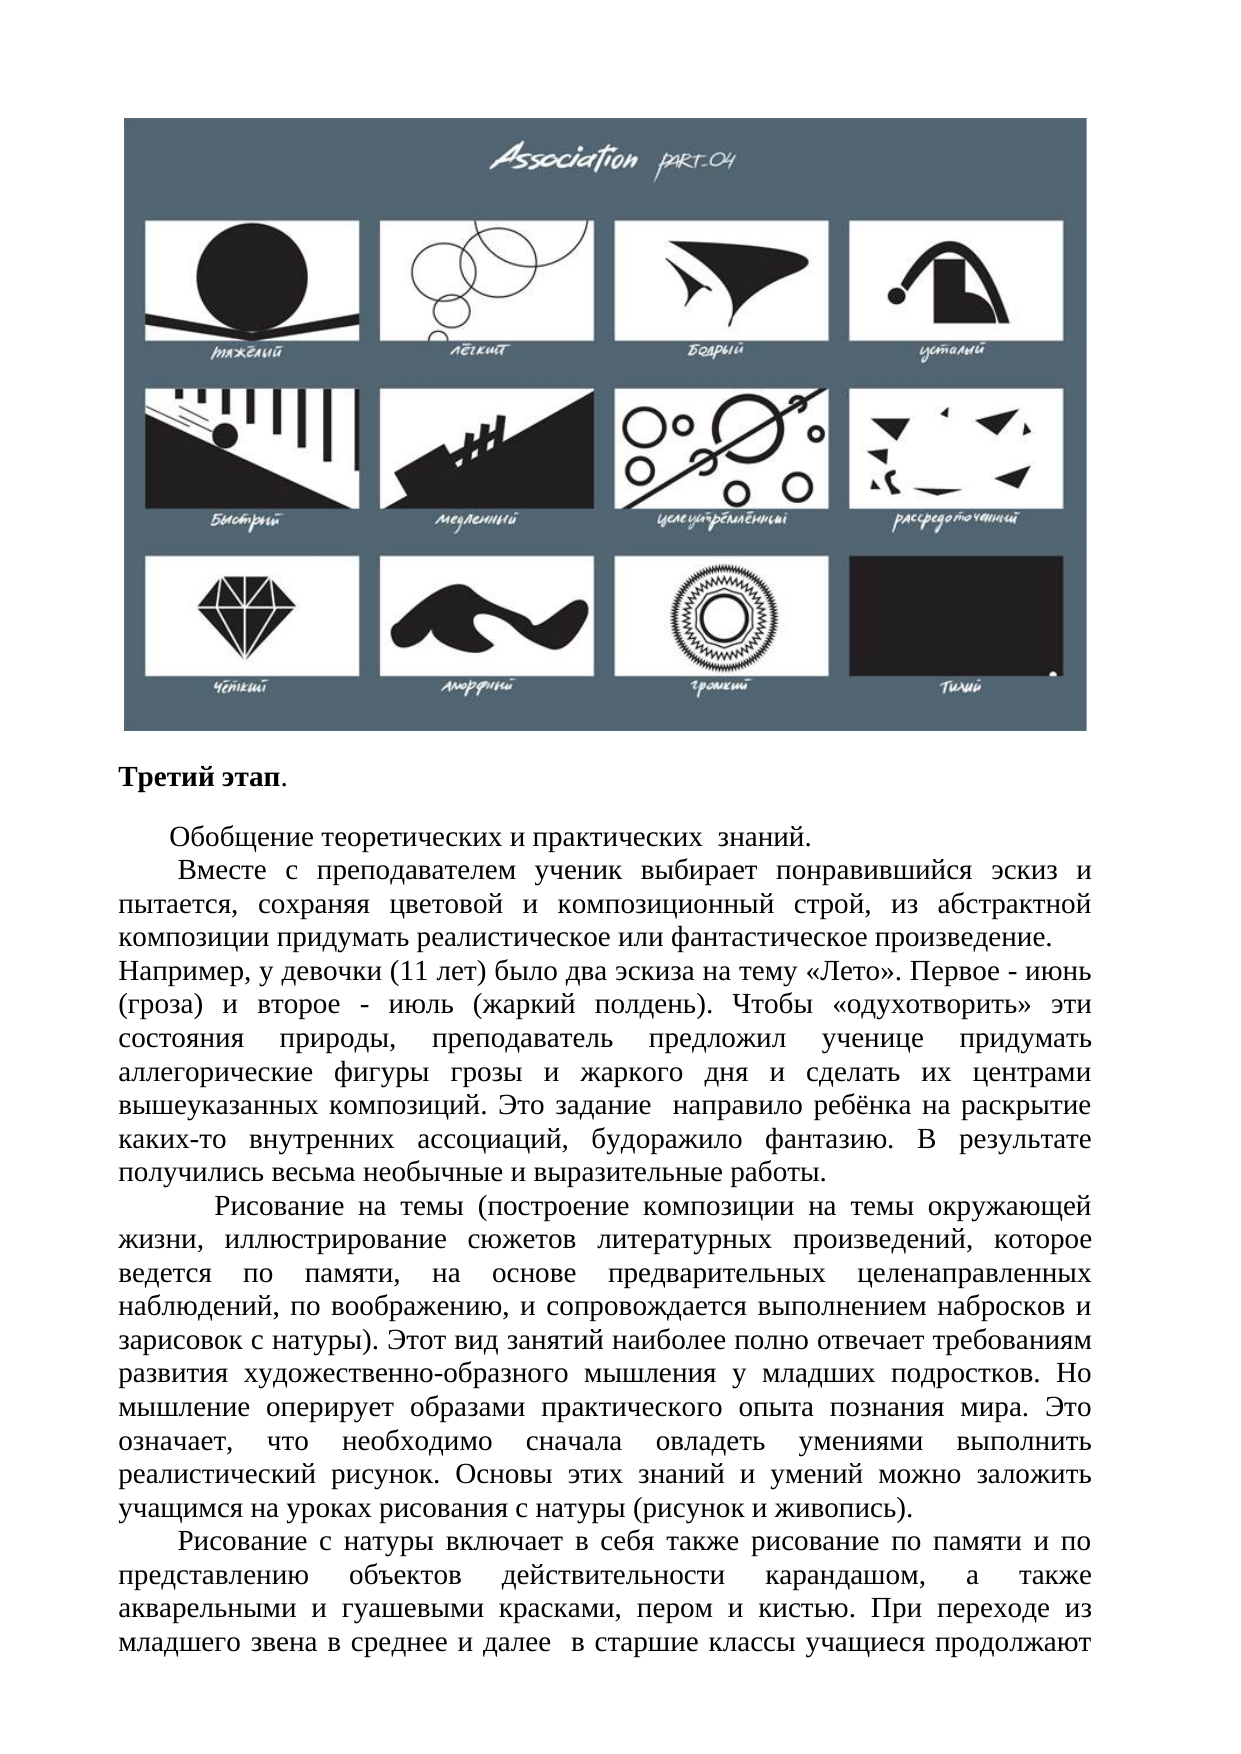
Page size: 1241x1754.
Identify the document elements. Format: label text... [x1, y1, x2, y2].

text Обобщение теоретических и практических знаний. [118, 819, 1093, 852]
picture [124, 118, 1087, 731]
text Третий этап. [118, 759, 1093, 793]
text Например, у девочки (11 лет) было два эскиза на тему «Лето». Первое - июнь (гроза) и второе - июль (жаркий полдень). Чтобы «одухотворить» эти состояния природы, преподаватель предложил ученице придумать аллегорические фигуры грозы и жаркого дня и сделать их центрами вышеуказанных композиций. Это задание направило ребёнка на раскрытие каких-то внутренних ассоциаций, будоражило фантазию. В результате получились весьма необычные и выразительные работы. [118, 953, 1093, 1188]
text Рисование на темы (построение композиции на темы окружающей жизни, иллюстрирование сюжетов литературных произведений, которое ведется по памяти, на основе предварительных целенаправленных наблюдений, по воображению, и сопровождается выполнением набросков и зарисовок с натуры). Этот вид занятий наиболее полно отвечает требованиям развития художественно-образного мышления у младших подростков. Но мышление оперирует образами практического опыта познания мира. Это означает, что необходимо сначала овладеть умениями выполнить реалистический рисунок. Основы этих знаний и умений можно заложить учащимся на уроках рисования с натуры (рисунок и живопись). [118, 1188, 1093, 1523]
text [118, 1523, 1093, 1657]
text Вместе с преподавателем ученик выбирает понравившийся эскиз и пытается, сохраняя цветовой и композиционный строй, из абстрактной композиции придумать реалистическое или фантастическое произведение. [118, 852, 1093, 953]
